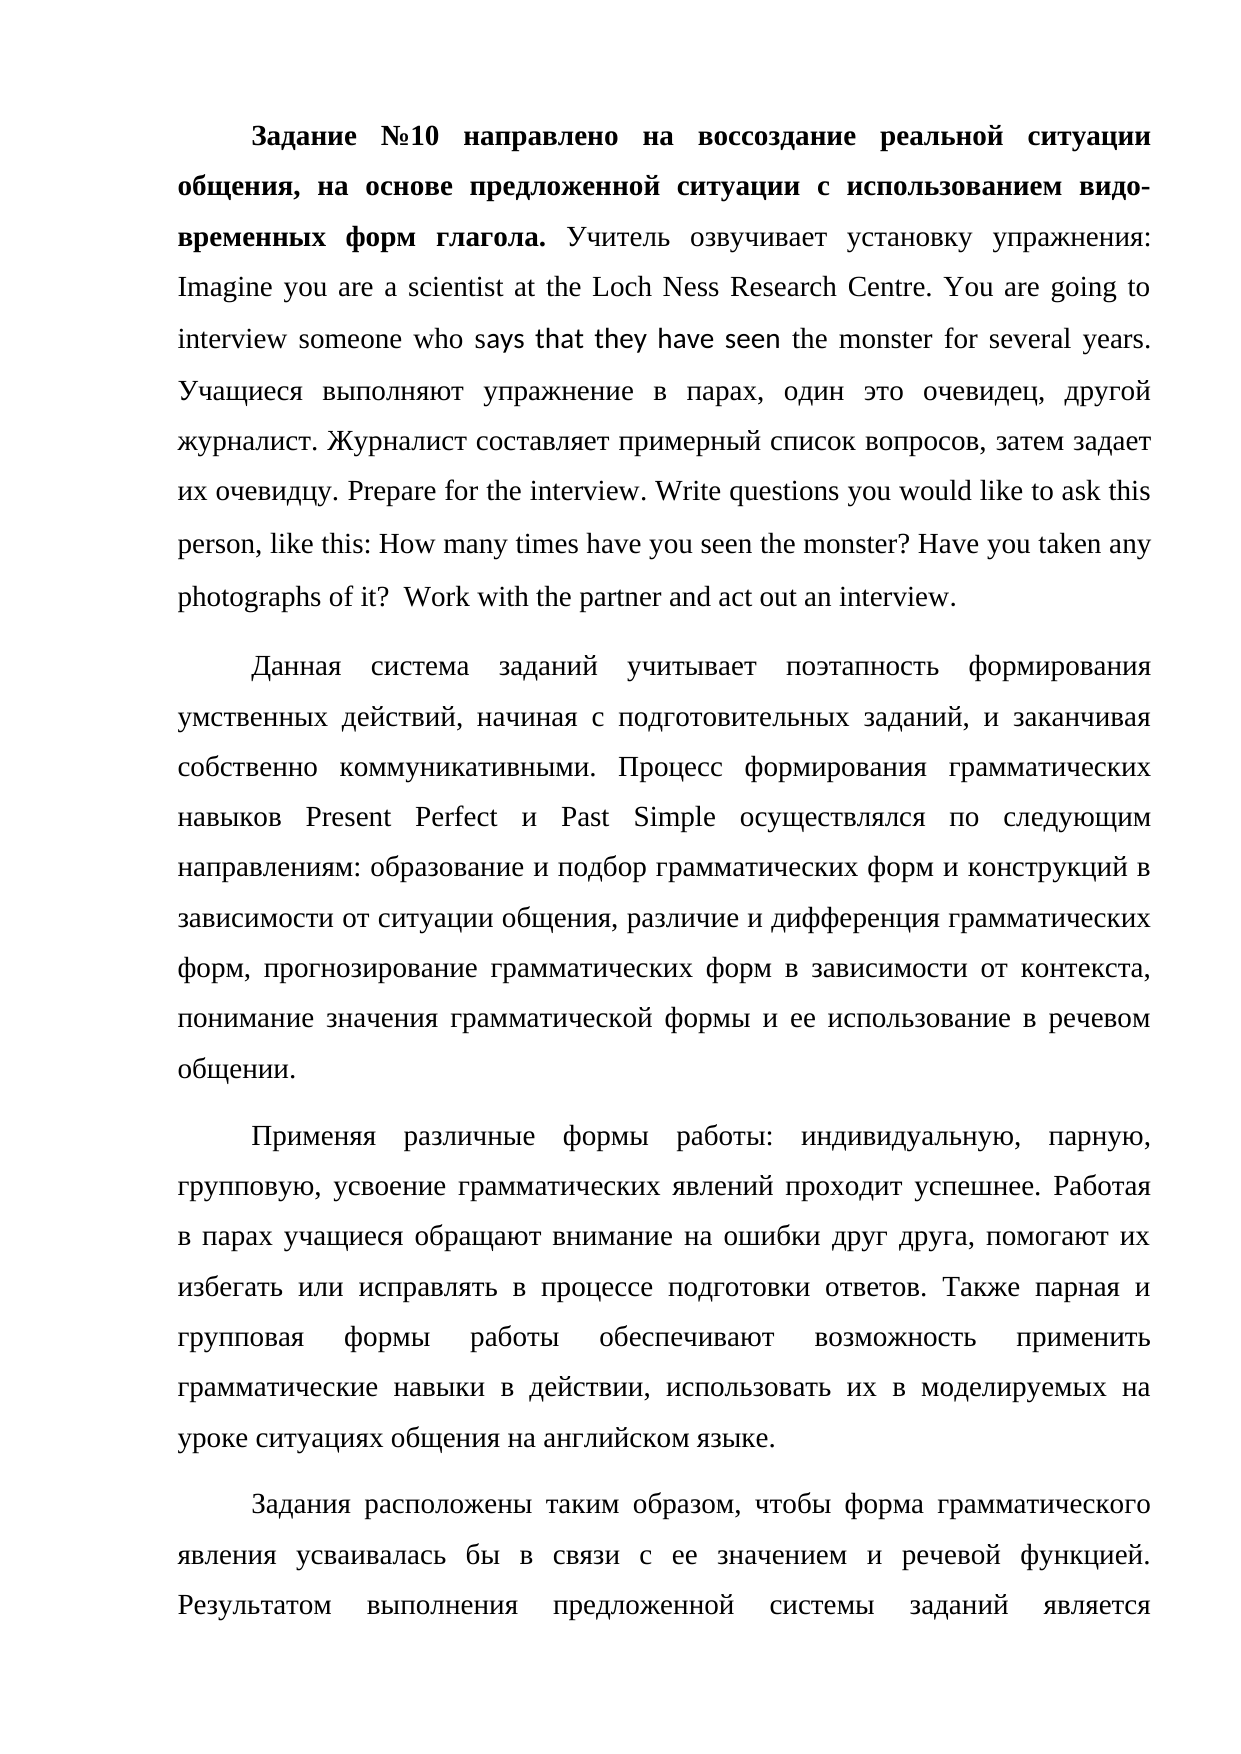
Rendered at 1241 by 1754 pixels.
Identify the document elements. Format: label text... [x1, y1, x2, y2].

text Данная система заданий учитывает поэтапность формирования умственных действий, начиная с подготовительных заданий, и заканчивая собственно коммуникативными. Процесс формирования грамматических навыков Present Perfect и Past Simple осуществлялся по следующим направлениям: образование и подбор грамматических форм и конструкций в зависимости от ситуации общения, различие и дифференция грамматических форм, прогнозирование грамматических форм в зависимости от контекста, понимание значения грамматической формы и ее использование в речевом общении. [177, 648, 1152, 1084]
text Применяя различные формы работы: индивидуальную, парную, групповую, усвоение грамматических явлений проходит успешнее. Работая в парах учащиеся обращают внимание на ошибки друг друга, помогают их избегать или исправлять в процессе подготовки ответов. Также парная и групповая формы работы обеспечивают возможность применить грамматические навыки в действии, использовать их в моделируемых на уроке ситуациях общения на английском языке. [177, 1118, 1152, 1453]
text Задание №10 направлено на воссоздание реальной ситуации общения, на основе предложенной ситуации с использованием видо-временных форм глагола. Учитель озвучивает установку упражнения: Imagine you are a scientist at the Loch Ness Research Centre. You are going to interview someone who says that they have seen the monster for several years. Учащиеся выполняют упражнение в парах, один это очевидец, другой журналист. Журналист составляет примерный список вопросов, затем задает их очевидцу. Prepare for the interview. Write questions you would like to ask this person, like this: How many times have you seen the monster? Have you taken any photographs of it? Work with the partner and act out an interview. [177, 118, 1152, 614]
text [177, 1487, 1152, 1621]
